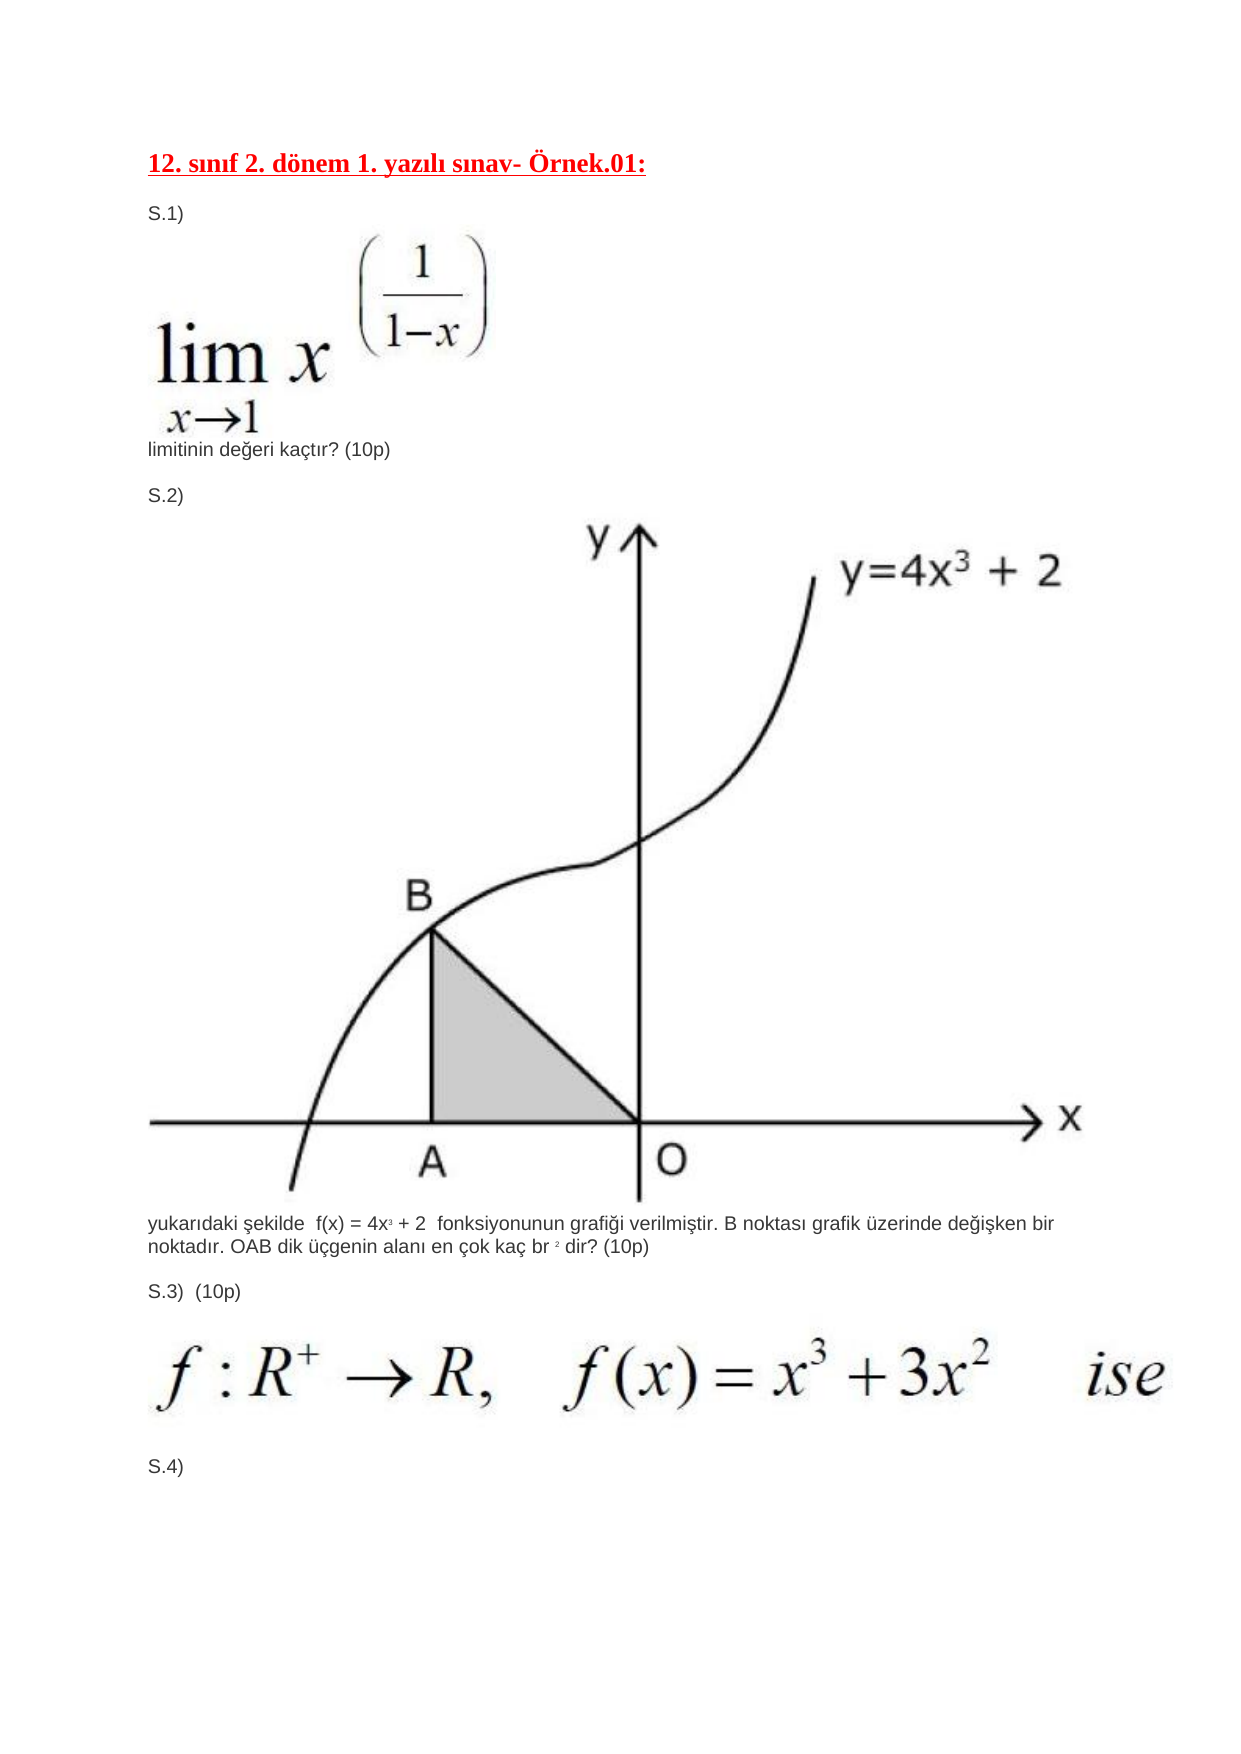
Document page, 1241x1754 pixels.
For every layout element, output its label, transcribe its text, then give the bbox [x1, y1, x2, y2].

text 12. sınıf 2. dönem 1. yazılı sınav- Örnek.01: S.1) limitinin değeri kaçtır? (10p) S.2) yukarıdaki şekilde f(x) = 4x3 + 2 fonksiyonunun grafiği verilmiştir. B noktası grafik üzerinde değişken bir noktadır. OAB dik üçgenin alanı en çok kaç br 2 dir? (10p) S.3) (10p) S.4) Yukarıdaki şekilde, türevinin grafiği verilen y = f(x) fonksiyonu için aşağıdaki yargılardan doğru veya yalnış olanları "D" veya "Y" yazarak belirtiniz. (10p) (....) (-2,0) aralığında f(x) fonksiyonunun çukurluk yönü yukarıya doğrudur. (konveks) (....) f(2) > f(5/2) (....) f(x) in x = 3 de yerel minimumu vardır. (....) f(x) in x = -2 de yerel minimumu vardır. S.5) (10p) S.6) (10p) S.7) (10p) S.8) Yukarıdaki şekilde y = f(x) fonksiyonuna A(4,3) noktasında çizilen teğeti verilmiştir. h(x) = f(x) ise h'(4) kaçtır? (10p) x S.9) y = x2 - 1 ve y = ax2 eğrilerinin kesim noktalarından çizilen teğetlerin birbirine dik olması için a kaç olmalıdır? (10p) S.10) y = x2 fonksiyonuna A(1,1) noktasından çizilen normal doğru, eğriyi başka bir B noktasında kesiyor. B noktasının ordinatı kaçtır? (10p) [148, 1212, 1093, 1302]
picture [147, 506, 1096, 1212]
text 12. sınıf 2. dönem 1. yazılı sınav- Örnek.01: S.1) limitinin değeri kaçtır? (10p) S.2) yukarıdaki şekilde f(x) = 4x3 + 2 fonksiyonunun grafiği verilmiştir. B noktası grafik üzerinde değişken bir noktadır. OAB dik üçgenin alanı en çok kaç br 2 dir? (10p) S.3) (10p) S.4) Yukarıdaki şekilde, türevinin grafiği verilen y = f(x) fonksiyonu için aşağıdaki yargılardan doğru veya yalnış olanları "D" veya "Y" yazarak belirtiniz. (10p) (....) (-2,0) aralığında f(x) fonksiyonunun çukurluk yönü yukarıya doğrudur. (konveks) (....) f(2) > f(5/2) (....) f(x) in x = 3 de yerel minimumu vardır. (....) f(x) in x = -2 de yerel minimumu vardır. S.5) (10p) S.6) (10p) S.7) (10p) S.8) Yukarıdaki şekilde y = f(x) fonksiyonuna A(4,3) noktasında çizilen teğeti verilmiştir. h(x) = f(x) ise h'(4) kaçtır? (10p) x S.9) y = x2 - 1 ve y = ax2 eğrilerinin kesim noktalarından çizilen teğetlerin birbirine dik olması için a kaç olmalıdır? (10p) S.10) y = x2 fonksiyonuna A(1,1) noktasından çizilen normal doğru, eğriyi başka bir B noktasında kesiyor. B noktasının ordinatı kaçtır? (10p) [148, 148, 1093, 506]
picture [147, 224, 496, 439]
picture [147, 1302, 1241, 1432]
